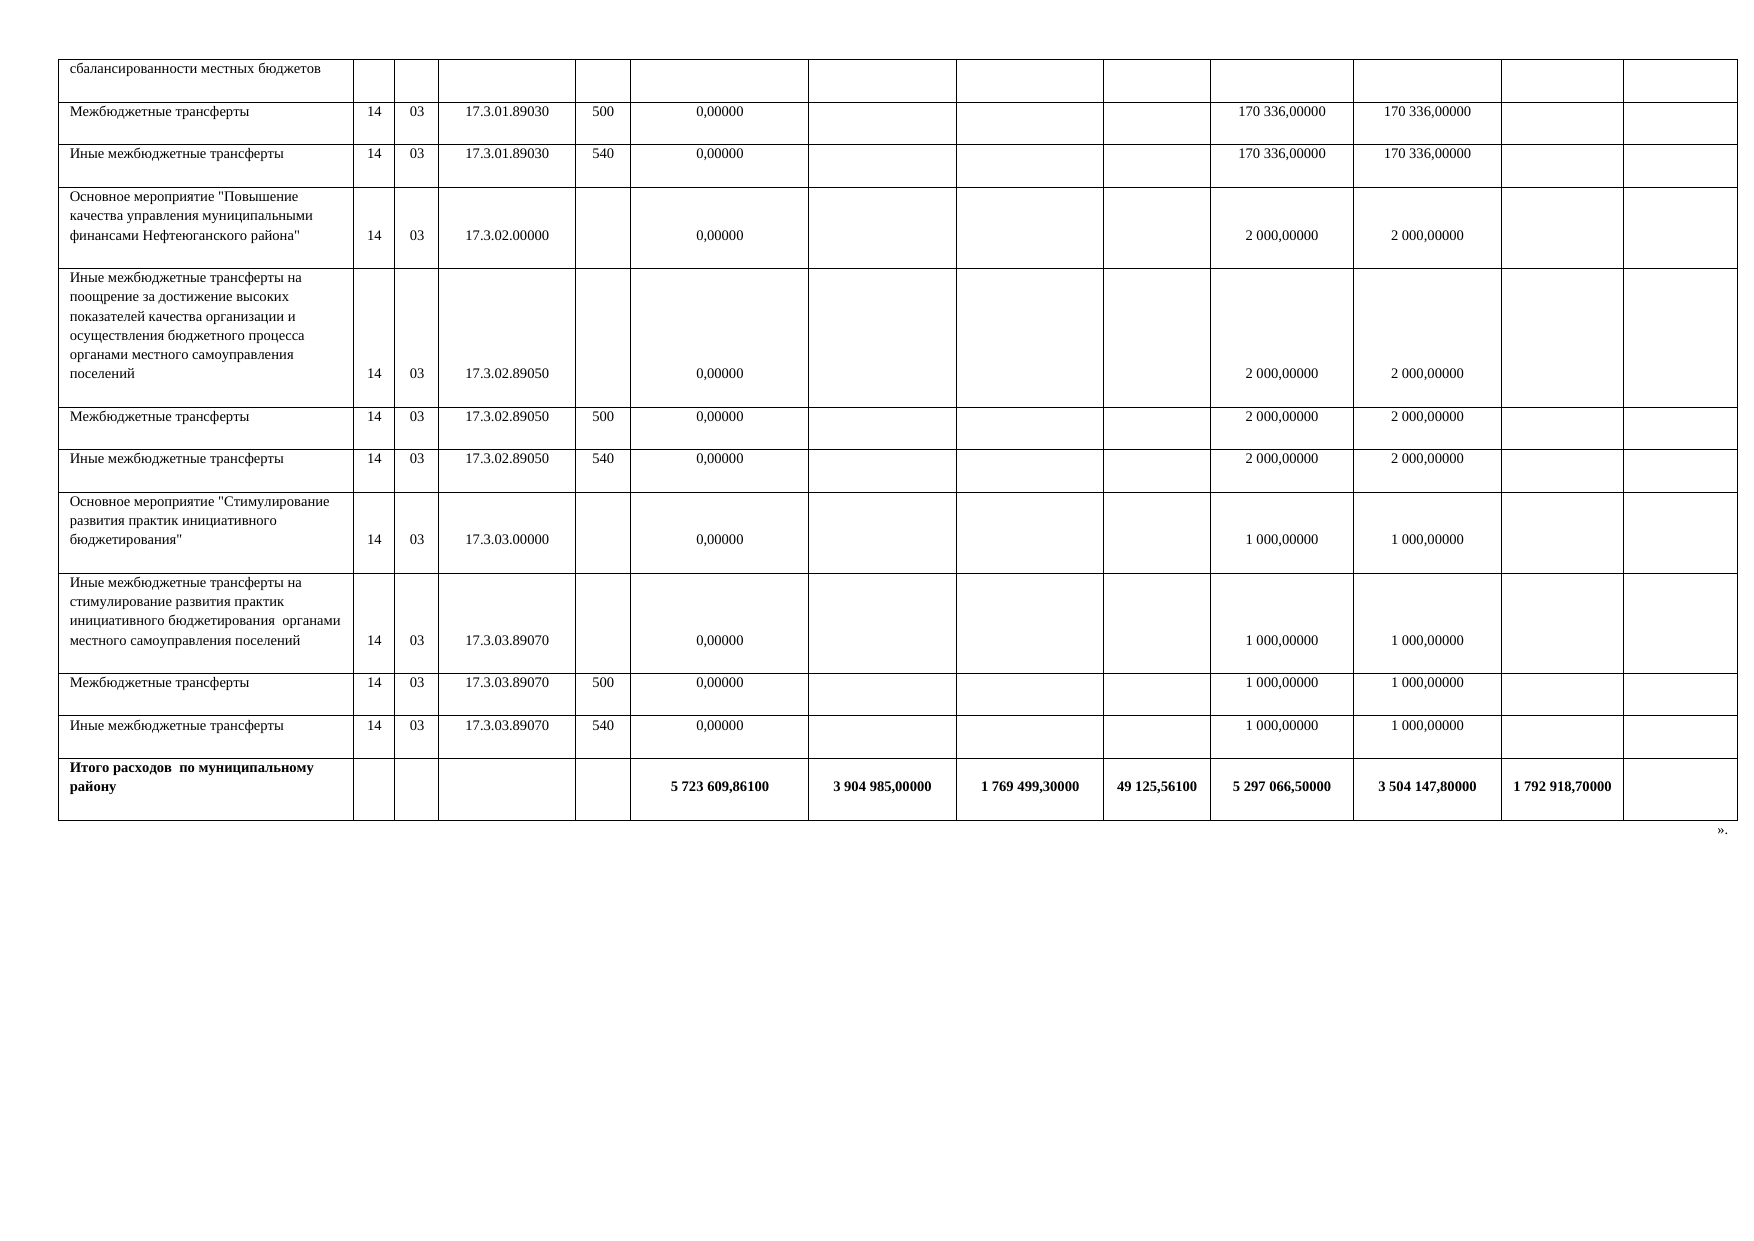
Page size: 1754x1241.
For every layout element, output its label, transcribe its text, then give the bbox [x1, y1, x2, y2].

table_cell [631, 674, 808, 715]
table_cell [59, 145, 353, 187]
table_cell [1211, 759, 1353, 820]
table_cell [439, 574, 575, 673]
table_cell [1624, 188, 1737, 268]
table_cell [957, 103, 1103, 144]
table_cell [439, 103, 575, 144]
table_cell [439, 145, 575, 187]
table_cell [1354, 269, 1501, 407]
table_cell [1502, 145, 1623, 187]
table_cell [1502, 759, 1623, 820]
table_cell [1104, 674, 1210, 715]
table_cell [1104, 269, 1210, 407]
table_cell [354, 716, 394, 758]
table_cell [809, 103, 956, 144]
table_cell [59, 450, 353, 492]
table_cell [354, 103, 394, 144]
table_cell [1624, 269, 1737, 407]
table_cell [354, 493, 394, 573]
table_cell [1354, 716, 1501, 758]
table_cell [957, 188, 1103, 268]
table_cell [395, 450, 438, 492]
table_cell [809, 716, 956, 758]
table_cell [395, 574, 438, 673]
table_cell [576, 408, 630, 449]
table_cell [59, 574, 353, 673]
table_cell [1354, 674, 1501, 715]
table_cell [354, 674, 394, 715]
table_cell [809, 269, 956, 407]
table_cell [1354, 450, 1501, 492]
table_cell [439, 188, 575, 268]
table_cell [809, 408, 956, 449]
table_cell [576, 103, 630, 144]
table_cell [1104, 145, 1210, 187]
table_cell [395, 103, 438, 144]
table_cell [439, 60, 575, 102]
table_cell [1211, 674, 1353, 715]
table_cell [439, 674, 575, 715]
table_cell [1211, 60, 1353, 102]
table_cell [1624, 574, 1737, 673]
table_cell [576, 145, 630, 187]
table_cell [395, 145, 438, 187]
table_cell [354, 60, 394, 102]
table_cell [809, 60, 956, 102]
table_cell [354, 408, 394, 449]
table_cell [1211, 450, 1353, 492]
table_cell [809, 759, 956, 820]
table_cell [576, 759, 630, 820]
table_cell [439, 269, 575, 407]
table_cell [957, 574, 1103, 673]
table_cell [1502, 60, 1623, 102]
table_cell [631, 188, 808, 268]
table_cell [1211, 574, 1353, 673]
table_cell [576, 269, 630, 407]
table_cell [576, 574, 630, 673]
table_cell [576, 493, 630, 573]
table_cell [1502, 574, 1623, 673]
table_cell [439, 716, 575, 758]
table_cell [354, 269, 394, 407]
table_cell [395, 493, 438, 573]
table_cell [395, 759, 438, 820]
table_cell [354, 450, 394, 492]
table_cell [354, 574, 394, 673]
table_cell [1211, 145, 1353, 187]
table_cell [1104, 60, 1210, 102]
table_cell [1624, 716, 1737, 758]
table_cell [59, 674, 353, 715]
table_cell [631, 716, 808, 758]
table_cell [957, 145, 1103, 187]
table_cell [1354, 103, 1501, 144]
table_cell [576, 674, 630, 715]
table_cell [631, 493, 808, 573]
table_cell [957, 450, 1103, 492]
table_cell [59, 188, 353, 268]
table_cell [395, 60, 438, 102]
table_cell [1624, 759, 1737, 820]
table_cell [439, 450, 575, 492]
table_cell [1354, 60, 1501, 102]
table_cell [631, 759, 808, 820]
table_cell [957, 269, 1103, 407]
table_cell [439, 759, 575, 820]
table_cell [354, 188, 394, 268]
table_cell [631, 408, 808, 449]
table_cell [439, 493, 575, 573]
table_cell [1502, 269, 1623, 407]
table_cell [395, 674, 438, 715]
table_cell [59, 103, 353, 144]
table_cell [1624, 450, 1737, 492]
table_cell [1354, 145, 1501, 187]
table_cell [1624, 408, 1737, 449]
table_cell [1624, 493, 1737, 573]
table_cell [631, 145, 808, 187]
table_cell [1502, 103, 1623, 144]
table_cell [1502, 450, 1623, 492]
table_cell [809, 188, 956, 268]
text ». [1597, 821, 1730, 837]
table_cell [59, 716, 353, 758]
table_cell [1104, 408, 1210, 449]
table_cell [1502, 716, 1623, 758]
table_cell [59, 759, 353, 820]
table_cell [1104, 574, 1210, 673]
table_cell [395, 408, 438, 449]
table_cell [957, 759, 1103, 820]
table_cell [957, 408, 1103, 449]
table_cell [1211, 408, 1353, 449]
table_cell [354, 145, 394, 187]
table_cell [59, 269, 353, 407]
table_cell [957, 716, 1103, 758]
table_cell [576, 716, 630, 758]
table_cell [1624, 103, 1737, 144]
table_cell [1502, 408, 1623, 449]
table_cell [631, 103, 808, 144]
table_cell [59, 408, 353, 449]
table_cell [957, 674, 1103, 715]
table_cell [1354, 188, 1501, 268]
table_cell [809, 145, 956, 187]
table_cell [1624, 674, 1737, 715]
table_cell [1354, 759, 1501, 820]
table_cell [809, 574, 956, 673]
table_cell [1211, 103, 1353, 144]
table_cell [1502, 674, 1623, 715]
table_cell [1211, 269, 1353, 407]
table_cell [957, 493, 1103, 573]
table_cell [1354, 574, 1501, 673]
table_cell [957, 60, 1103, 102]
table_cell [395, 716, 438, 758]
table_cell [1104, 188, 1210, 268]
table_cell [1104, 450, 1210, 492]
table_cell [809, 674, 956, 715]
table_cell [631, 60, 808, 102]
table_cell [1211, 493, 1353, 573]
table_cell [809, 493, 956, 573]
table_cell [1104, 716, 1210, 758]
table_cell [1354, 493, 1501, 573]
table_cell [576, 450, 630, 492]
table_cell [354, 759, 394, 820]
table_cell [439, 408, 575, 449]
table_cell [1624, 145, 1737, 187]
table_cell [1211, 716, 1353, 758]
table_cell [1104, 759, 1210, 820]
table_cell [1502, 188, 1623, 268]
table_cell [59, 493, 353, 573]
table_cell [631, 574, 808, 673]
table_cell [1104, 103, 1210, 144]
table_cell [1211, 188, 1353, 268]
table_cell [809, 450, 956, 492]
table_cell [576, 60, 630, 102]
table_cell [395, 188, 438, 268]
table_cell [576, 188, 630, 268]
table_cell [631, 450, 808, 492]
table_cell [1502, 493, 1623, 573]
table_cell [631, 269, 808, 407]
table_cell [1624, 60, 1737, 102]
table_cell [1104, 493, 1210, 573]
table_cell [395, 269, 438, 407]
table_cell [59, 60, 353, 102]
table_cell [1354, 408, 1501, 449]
